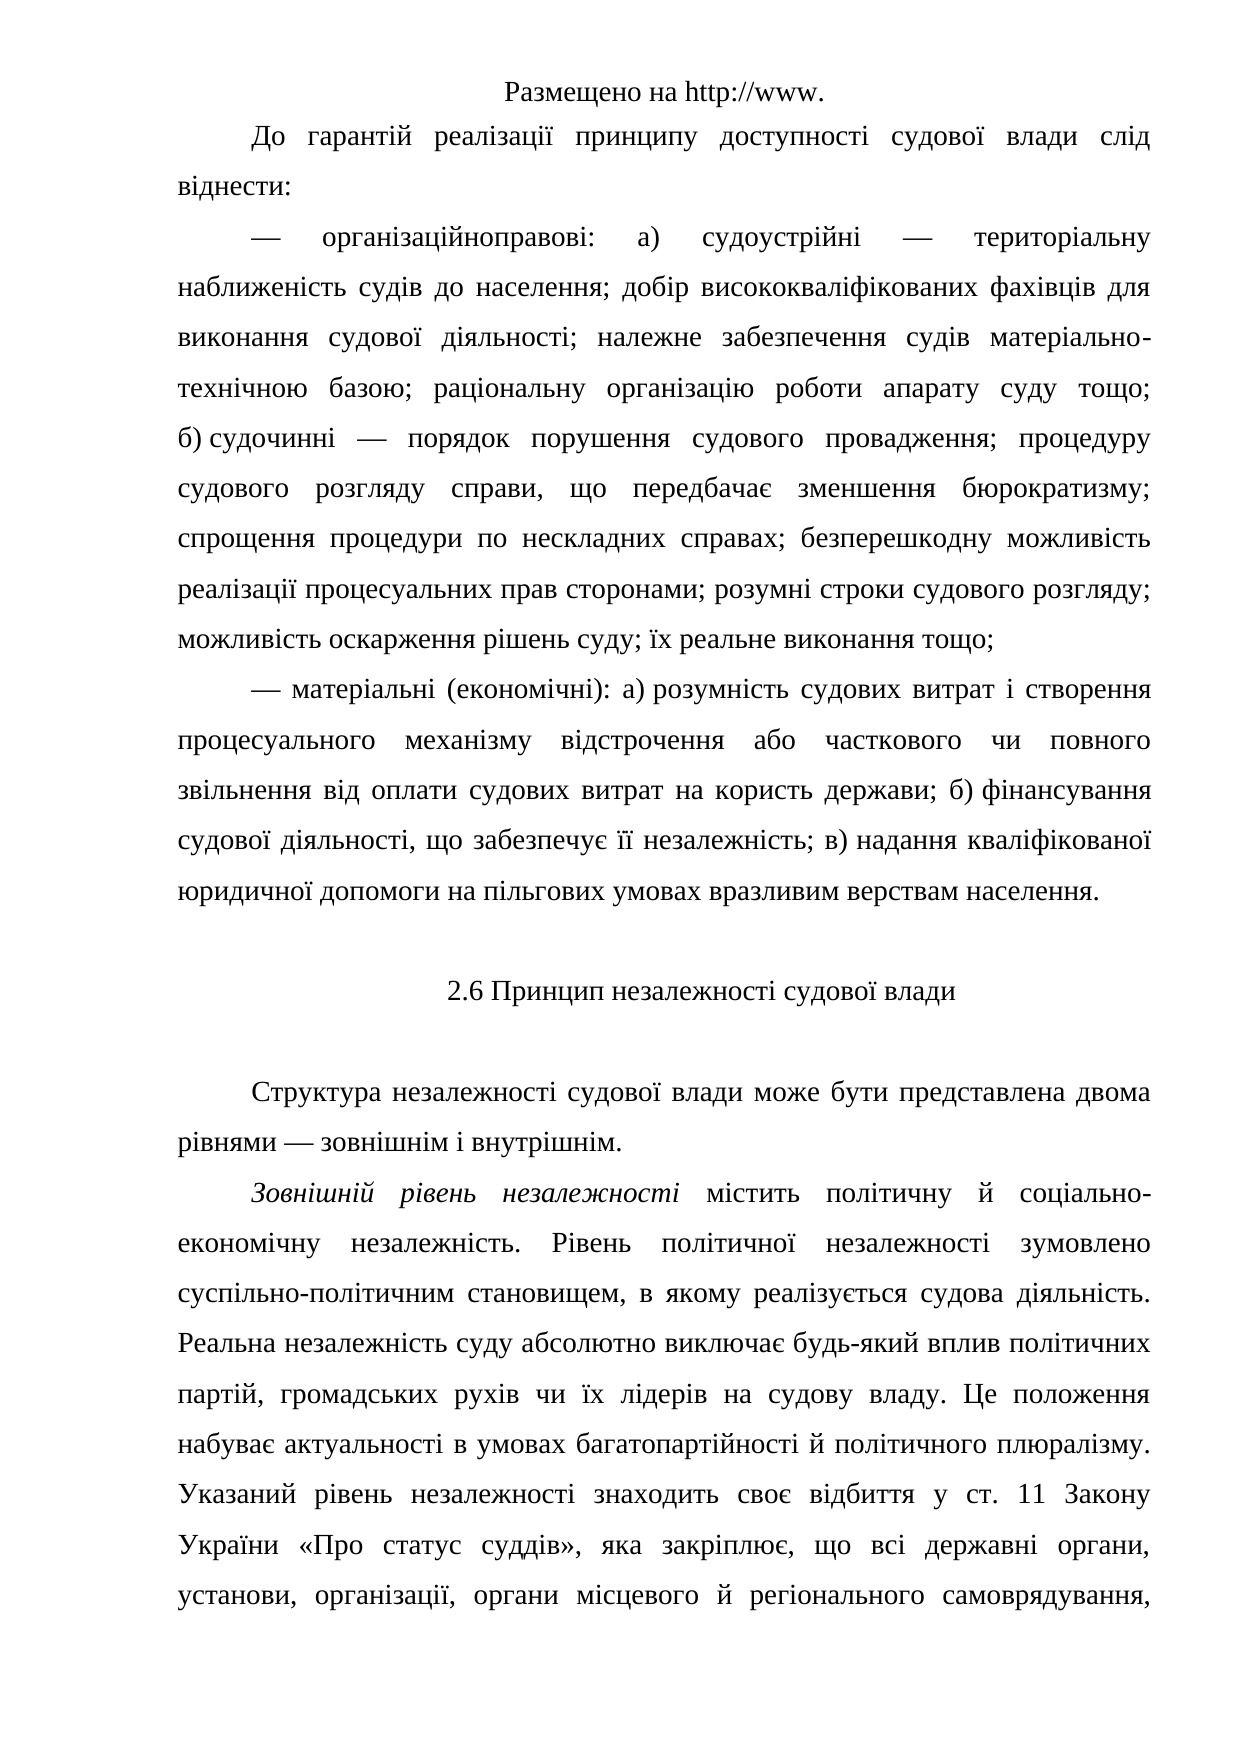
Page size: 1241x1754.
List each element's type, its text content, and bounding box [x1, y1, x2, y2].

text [177, 1175, 1152, 1611]
text 2.6 Принцип незалежності судової влади [177, 973, 1152, 1007]
text До гарантій реалізації принципу доступності судової влади слід віднести: [177, 118, 1152, 202]
text — матеріальні (економічні): а) розумність судових витрат і створення процесуального механізму відстрочення або часткового чи повного звільнення від оплати судових витрат на користь держави; б) фінансування судової діяльності, що забезпечує її незалежність; в) надання кваліфікованої юридичної допомоги на пільгових умовах вразливим верствам населення. [177, 672, 1152, 906]
text — організаційно­правові: а) судоустрійні — територіальну наближеність судів до населення; добір висококваліфікованих фахівців для виконання судової діяльності; належне забезпечення судів матеріально­технічною базою; раціональну організацію роботи апарату суду тощо; б) судочинні — порядок порушення судового провадження; процедуру судового розгляду справи, що передбачає зменшення бюрократизму; спрощення процедури по нескладних справах; безперешкодну можливість реалізації процесуальних прав сторонами; розумні строки судового розгляду; можливість оскарження рішень суду; їх реальне виконання тощо; [177, 219, 1152, 655]
text Структура незалежності судової влади може бути представлена двома рівнями — зовнішнім і внутрішнім. [177, 1074, 1152, 1158]
